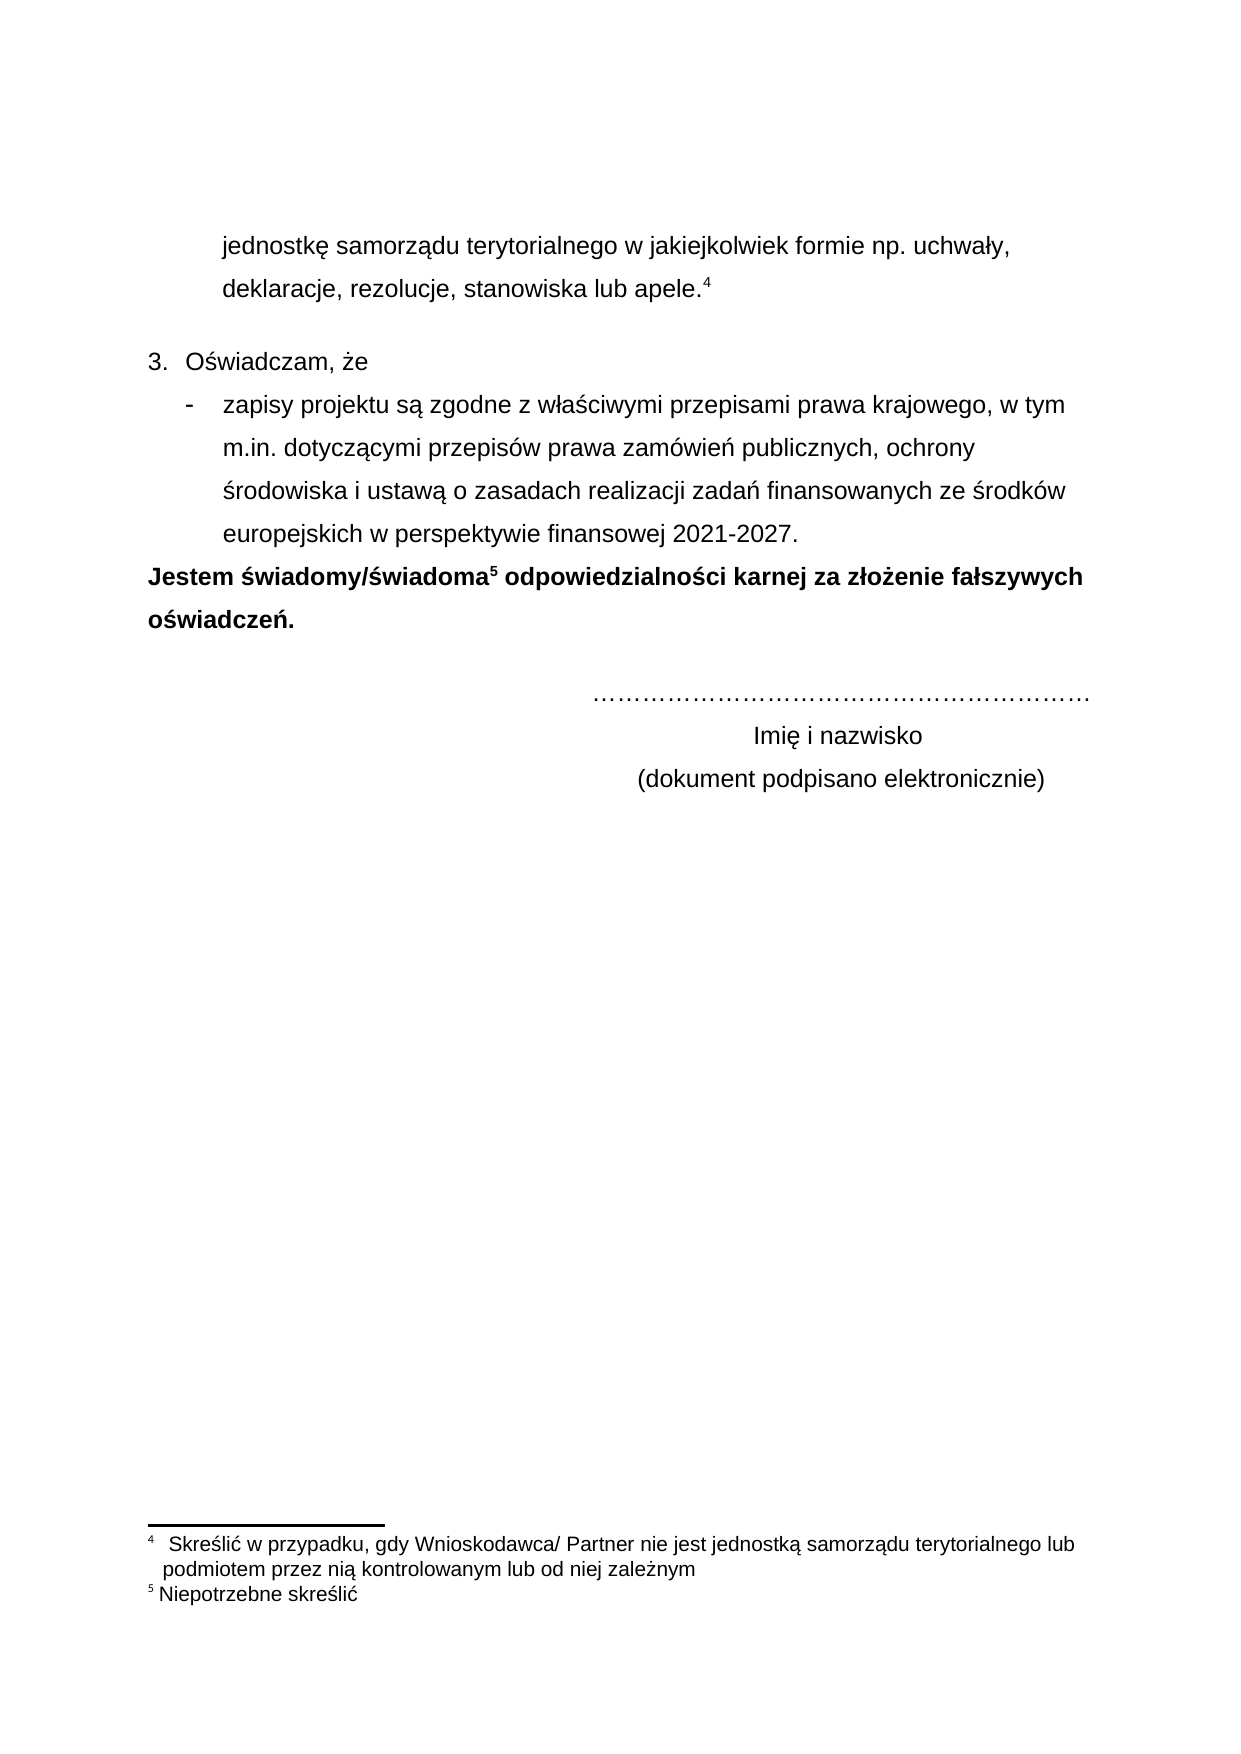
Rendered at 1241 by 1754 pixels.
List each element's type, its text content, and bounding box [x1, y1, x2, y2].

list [185, 231, 1093, 303]
text …………………………………………………… Imię i nazwisko (dokument podpisano elektronicznie) [590, 678, 1093, 793]
text Jestem świadomy/świadoma odpowiedzialności karnej za złożenie fałszywych oświadczeń. [148, 562, 1093, 634]
list Oświadczam, że [148, 347, 1093, 375]
list zapisy projektu są zgodne z właściwymi przepisami prawa krajowego, w tym m.in. dotyczącymi przepisów prawa zamówień publicznych, ochrony środowiska i ustawą o zasadach realizacji zadań finansowanych ze środków europejskich w perspektywie finansowej 2021-2027. [185, 390, 1093, 548]
